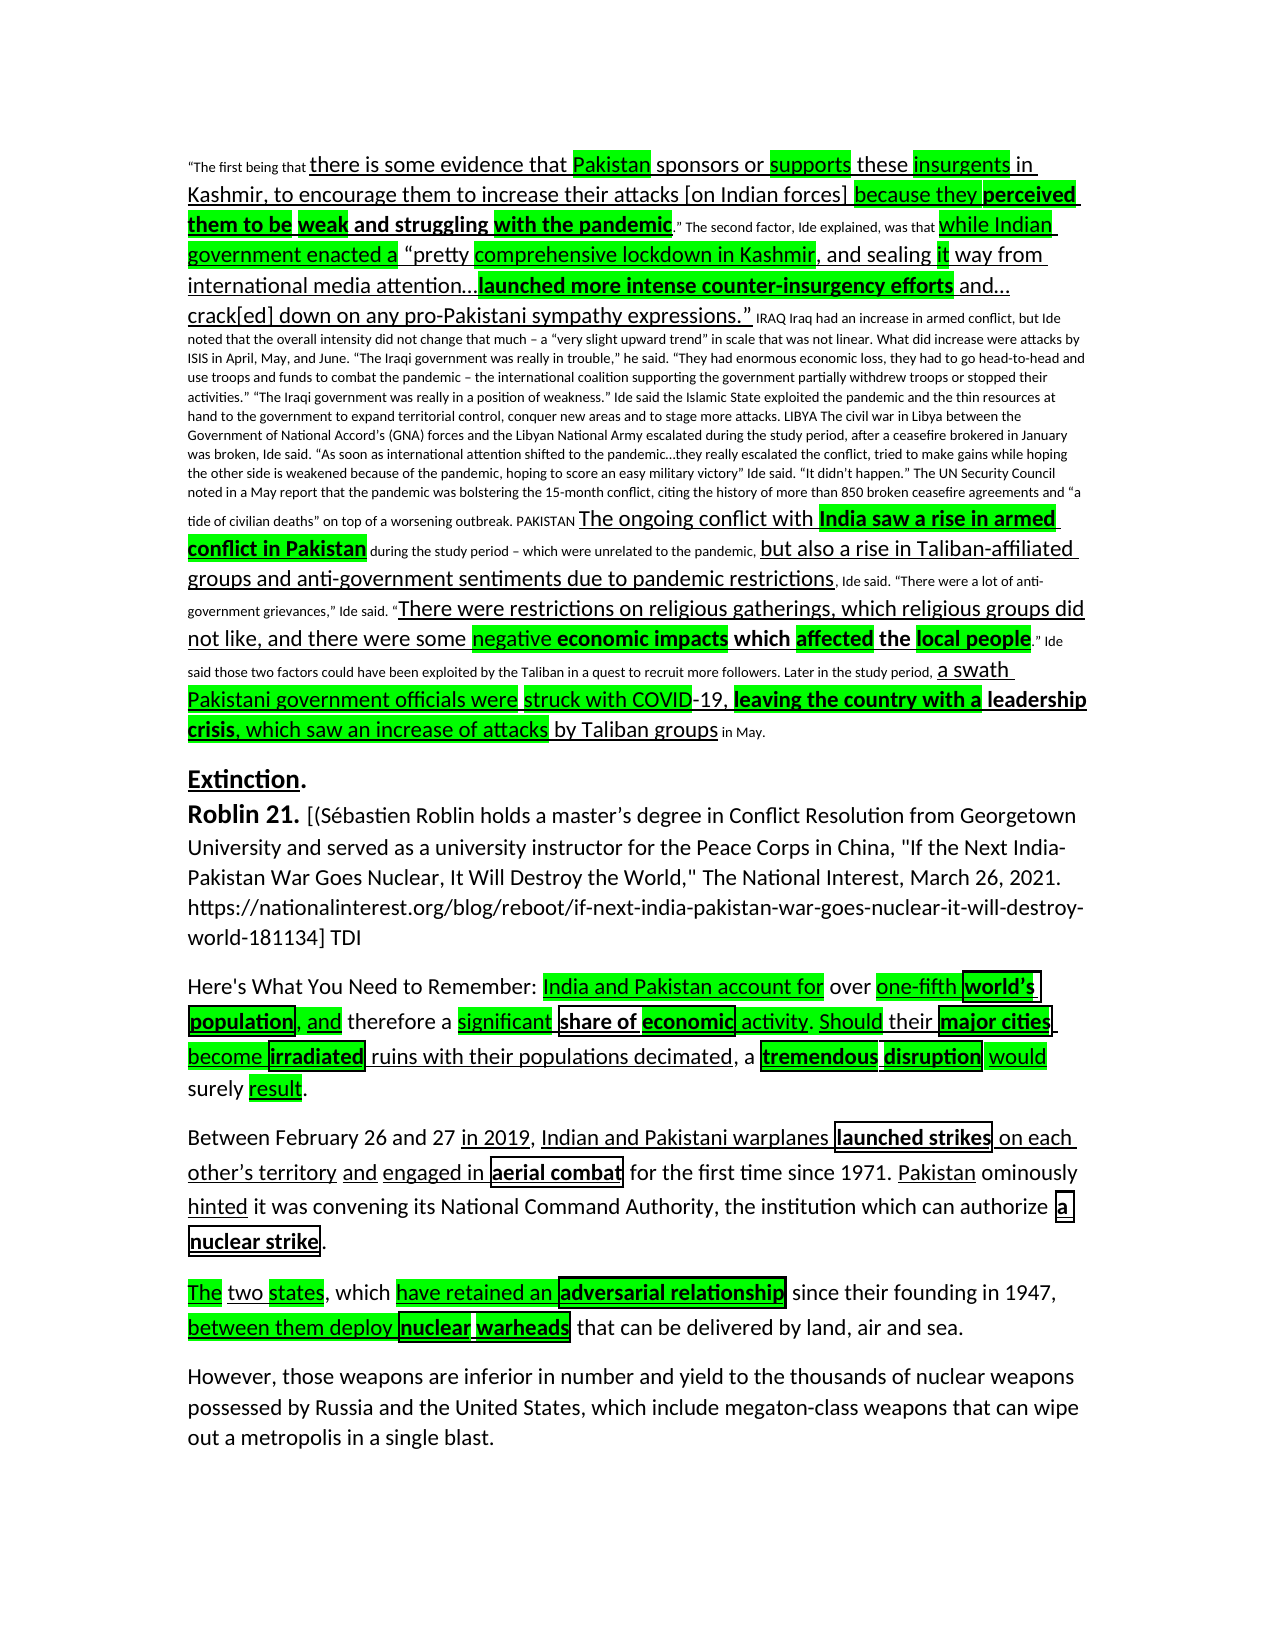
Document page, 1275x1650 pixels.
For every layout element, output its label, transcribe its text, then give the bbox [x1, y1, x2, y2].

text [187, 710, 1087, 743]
text The two states, which have retained an adversarial relationship since their founding in 1947, between them deploy nuclear warheads that can be delivered by land, air and sea. [187, 1276, 1087, 1343]
text Between February 26 and 27 in 2019, Indian and Pakistani warplanes launched strikes on each other’s territory and engaged in aerial combat for the first time since 1971. Pakistan ominously hinted it was convening its National Command Authority, the institution which can authorize a nuclear strike. [187, 1121, 1087, 1257]
text However, those weapons are inferior in number and yield to the thousands of nuclear weapons possessed by Russia and the United States, which include megaton-class weapons that can wipe out a metropolis in a single blast. [187, 1362, 1087, 1451]
subtitle Extinction. [187, 762, 1087, 795]
text Roblin 21. [(Sébastien Roblin holds a master’s degree in Conflict Resolution from Georgetown University and served as a university instructor for the Peace Corps in China, "If the Next India-Pakistan War Goes Nuclear, It Will Destroy the World," The National Interest, March 26, 2021. https://nationalinterest.org/blog/reboot/if-next-india-pakistan-war-goes-nuclear-it-will-destroy-world-181134] TDI [187, 798, 1087, 952]
text Here's What You Need to Remember: India and Pakistan account for over one-fifth world’s population, and therefore a significant share of economic activity. Should their major cities become irradiated ruins with their populations decimated, a tremendous disruption would surely result. [187, 970, 1087, 1102]
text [187, 150, 1087, 709]
